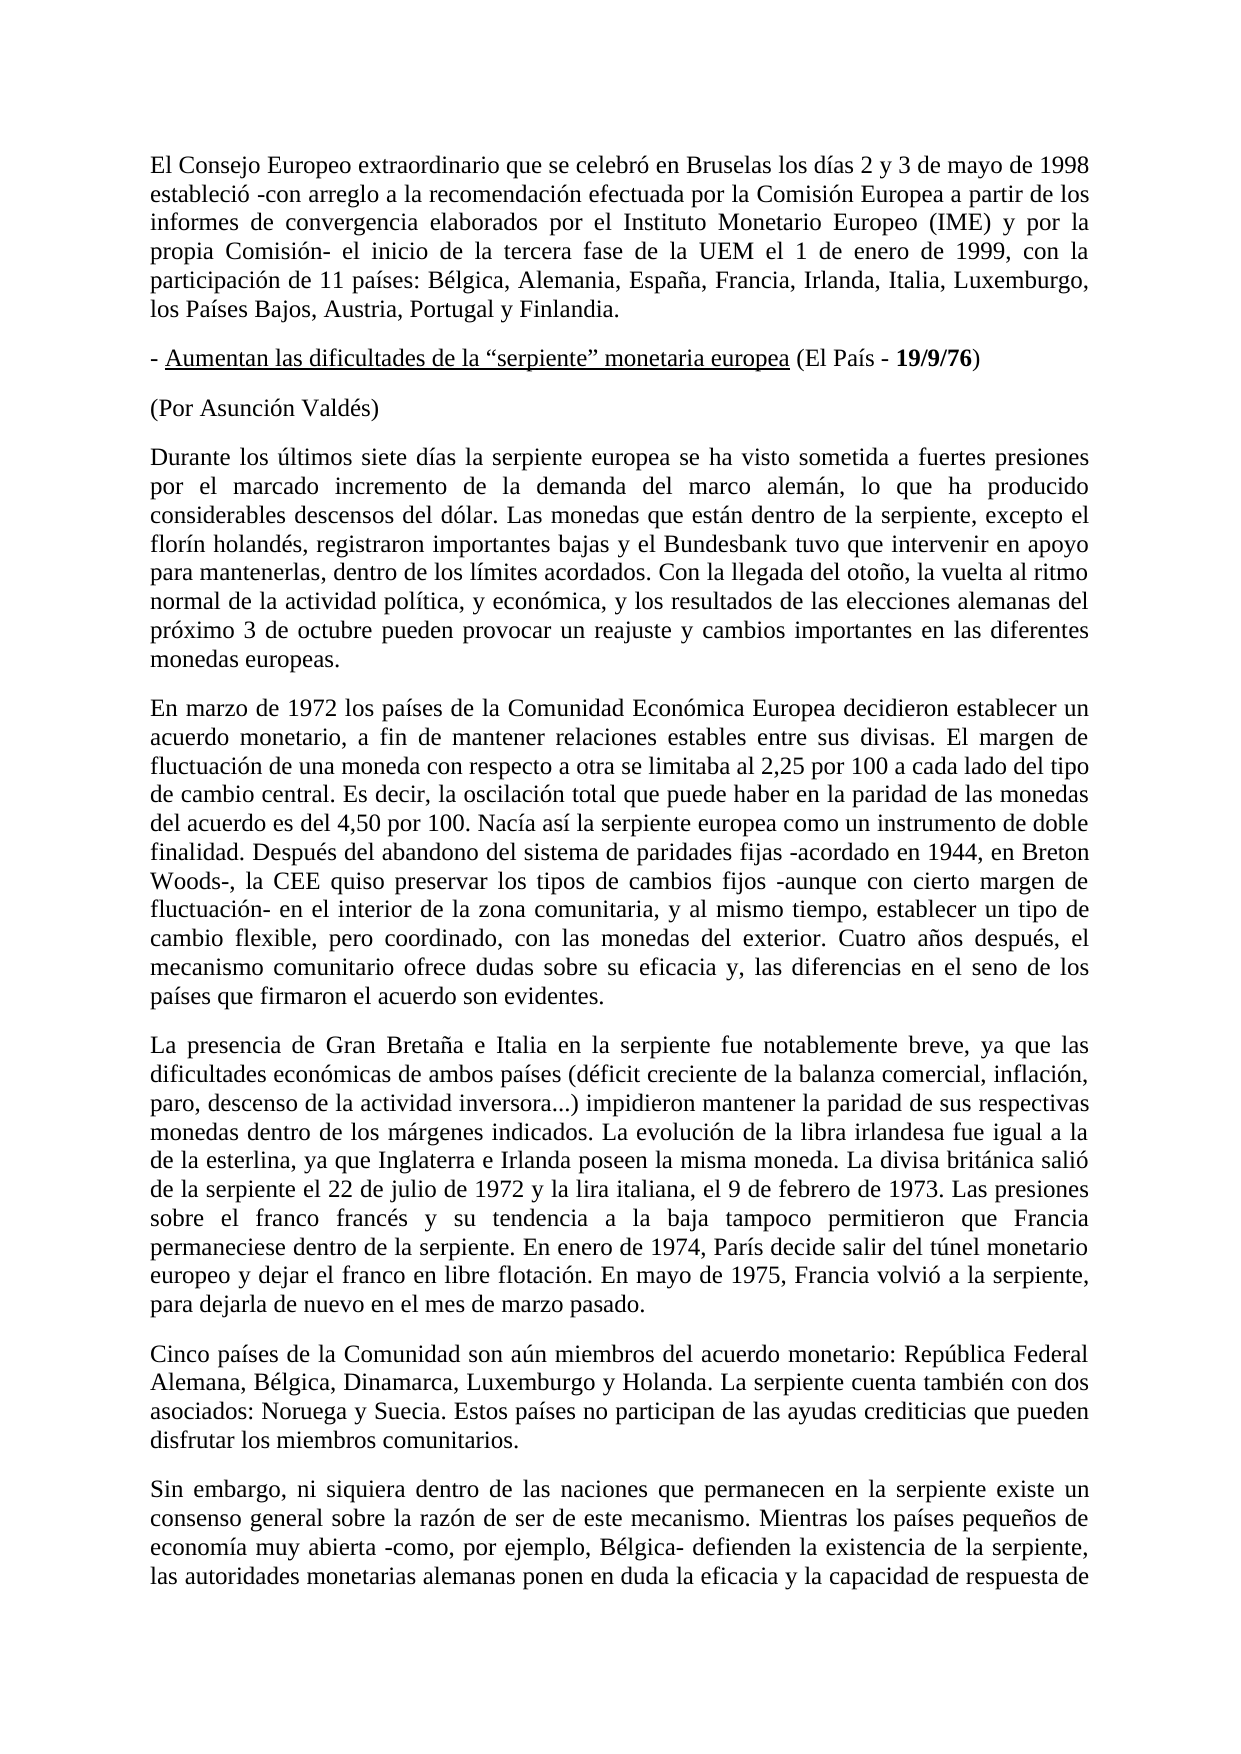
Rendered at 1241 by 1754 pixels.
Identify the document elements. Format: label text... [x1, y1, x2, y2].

text (Por Asunción Valdés) [150, 393, 1090, 422]
text El Consejo Europeo extraordinario que se celebró en Bruselas los días 2 y 3 de mayo de 1998 estableció -con arreglo a la recomendación efectuada por la Comisión Europea a partir de los informes de convergencia elaborados por el Instituto Monetario Europeo (IME) y por la propia Comisión- el inicio de la tercera fase de la UEM el 1 de enero de 1999, con la participación de 11 países: Bélgica, Alemania, España, Francia, Irlanda, Italia, Luxemburgo, los Países Bajos, Austria, Portugal y Finlandia. [150, 150, 1090, 322]
text Cinco países de la Comunidad son aún miembros del acuerdo monetario: República Federal Alemana, Bélgica, Dinamarca, Luxemburgo y Holanda. La serpiente cuenta también con dos asociados: Noruega y Suecia. Estos países no participan de las ayudas crediticias que pueden disfrutar los miembros comunitarios. [150, 1339, 1090, 1454]
text La presencia de Gran Bretaña e Italia en la serpiente fue notablemente breve, ya que las dificultades económicas de ambos países (déficit creciente de la balanza comercial, inflación, paro, descenso de la actividad inversora...) impidieron mantener la paridad de sus respectivas monedas dentro de los márgenes indicados. La evolución de la libra irlandesa fue igual a la de la esterlina, ya que Inglaterra e Irlanda poseen la misma moneda. La divisa británica salió de la serpiente el 22 de julio de 1972 y la lira italiana, el 9 de febrero de 1973. Las presiones sobre el franco francés y su tendencia a la baja tampoco permitieron que Francia permaneciese dentro de la serpiente. En enero de 1974, París decide salir del túnel monetario europeo y dejar el franco en libre flotación. En mayo de 1975, Francia volvió a la serpiente, para dejarla de nuevo en el mes de marzo pasado. [150, 1030, 1090, 1318]
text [150, 1474, 1090, 1589]
text Durante los últimos siete días la serpiente europea se ha visto sometida a fuertes presiones por el marcado incremento de la demanda del marco alemán, lo que ha producido considerables descensos del dólar. Las monedas que están dentro de la serpiente, excepto el florín holandés, registraron importantes bajas y el Bundesbank tuvo que intervenir en apoyo para mantenerlas, dentro de los límites acordados. Con la llegada del otoño, la vuelta al ritmo normal de la actividad política, y económica, y los resultados de las elecciones alemanas del próximo 3 de octubre pueden provocar un reajuste y cambios importantes en las diferentes monedas europeas. [150, 442, 1090, 672]
text - Aumentan las dificultades de la “serpiente” monetaria europea (El País - 19/9/76) [150, 343, 1090, 372]
text En marzo de 1972 los países de la Comunidad Económica Europea decidieron establecer un acuerdo monetario, a fin de mantener relaciones estables entre sus divisas. El margen de fluctuación de una moneda con respecto a otra se limitaba al 2,25 por 100 a cada lado del tipo de cambio central. Es decir, la oscilación total que puede haber en la paridad de las monedas del acuerdo es del 4,50 por 100. Nacía así la serpiente europea como un instrumento de doble finalidad. Después del abandono del sistema de paridades fijas -acordado en 1944, en Breton Woods-, la CEE quiso preservar los tipos de cambios fijos -aunque con cierto margen de fluctuación- en el interior de la zona comunitaria, y al mismo tiempo, establecer un tipo de cambio flexible, pero coordinado, con las monedas del exterior. Cuatro años después, el mecanismo comunitario ofrece dudas sobre su eficacia y, las diferencias en el seno de los países que firmaron el acuerdo son evidentes. [150, 693, 1090, 1009]
